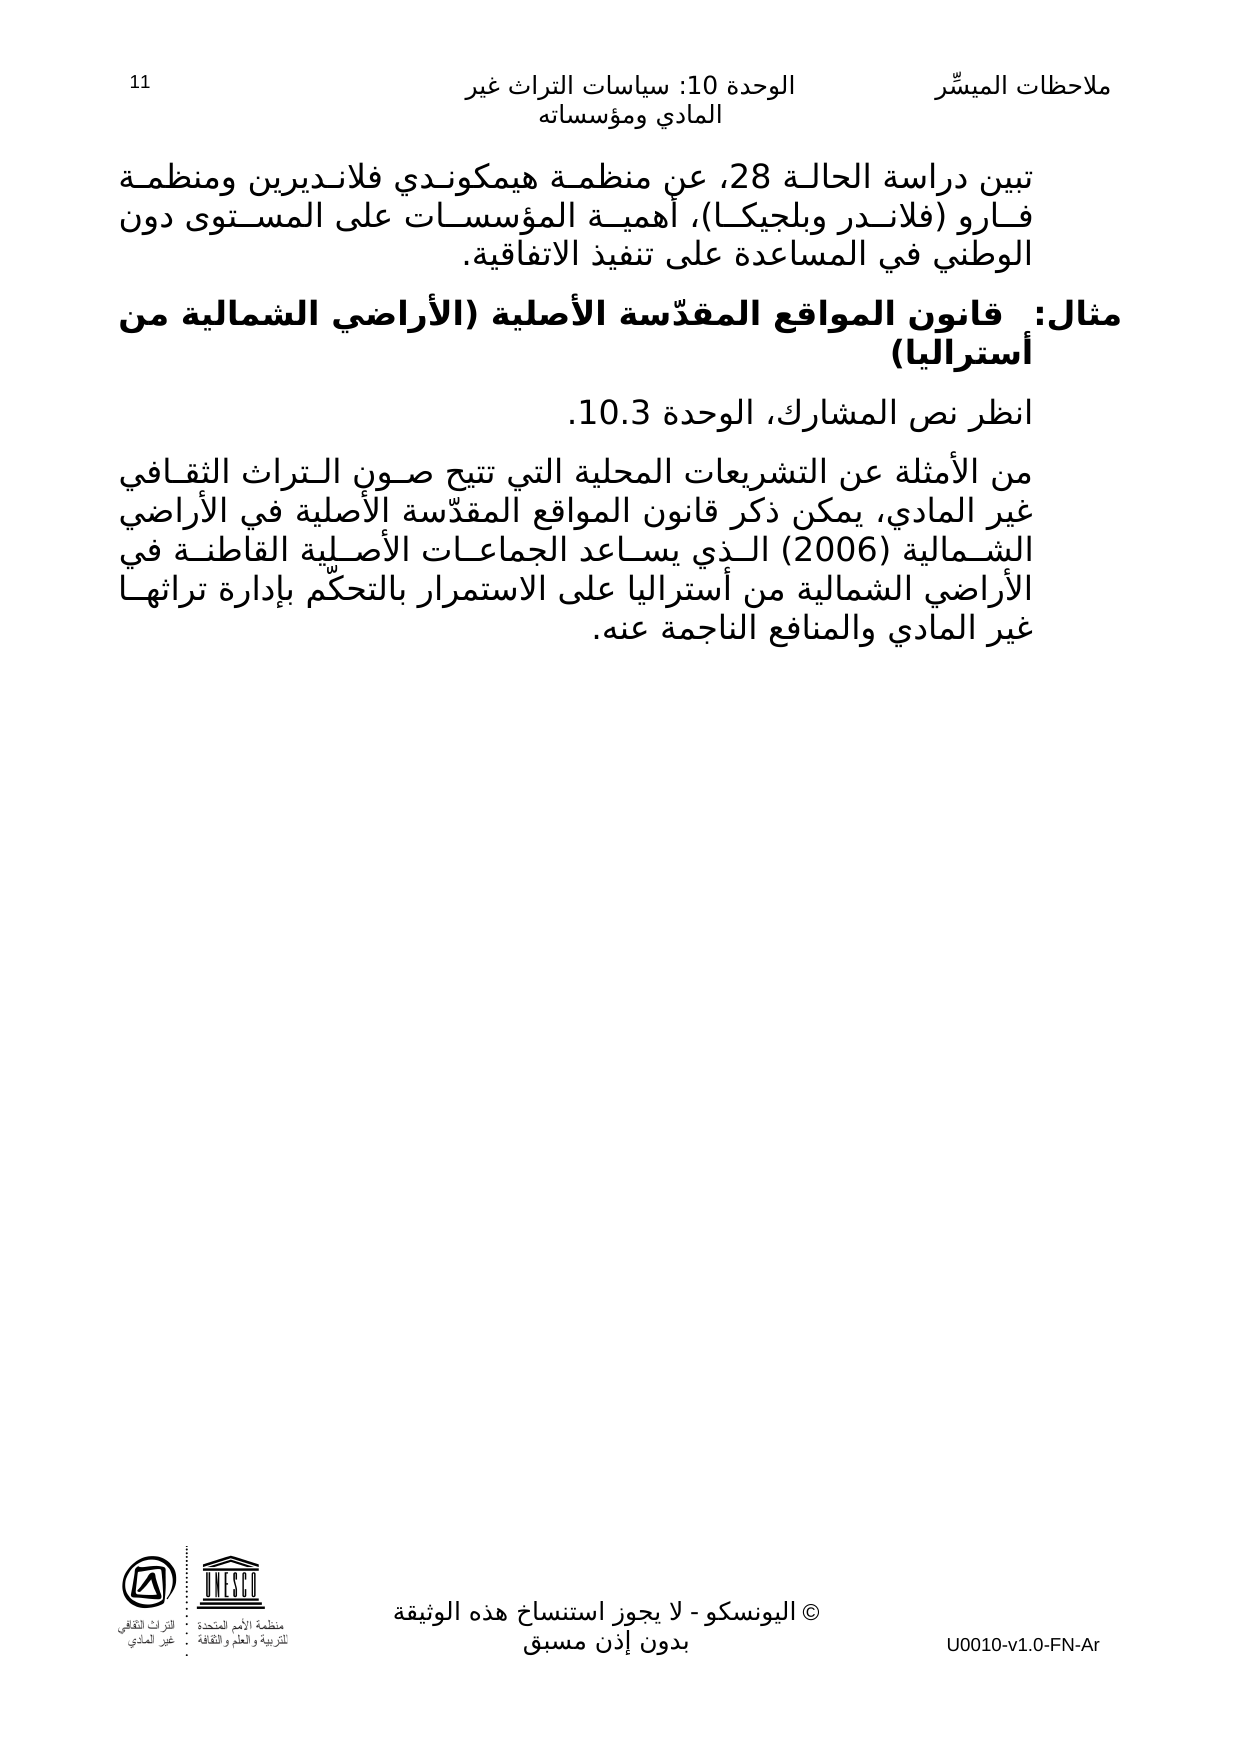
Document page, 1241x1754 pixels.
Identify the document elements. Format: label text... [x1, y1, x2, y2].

text من الأمثلة عن التشريعات المحلية التي تتيح صون التراث الثقافي غير المادي، يمكن ذكر قانون المواقع المقدّسة الأصلية في الأراضي الشمالية (2006) الذي يساعد الجماعات الأصلية القاطنة في الأراضي الشمالية من أستراليا على الاستمرار بالتحكّم بإدارة تراثها غير المادي والمنافع الناجمة عنه. [118, 453, 1033, 647]
text تبين دراسة الحالة 28، عن منظمة هيمكوندي فلانديرين ومنظمة فارو (فلاندر وبلجيكا)، أهمية المؤسسات على المستوى دون الوطني في المساعدة على تنفيذ الاتفاقية. [118, 157, 1033, 274]
picture [118, 1546, 288, 1656]
text مثال: قانون المواقع المقدّسة الأصلية (الأراضي الشمالية من أستراليا) [118, 294, 1122, 372]
text انظر نص المشارك، الوحدة 10.3. [118, 393, 1033, 432]
